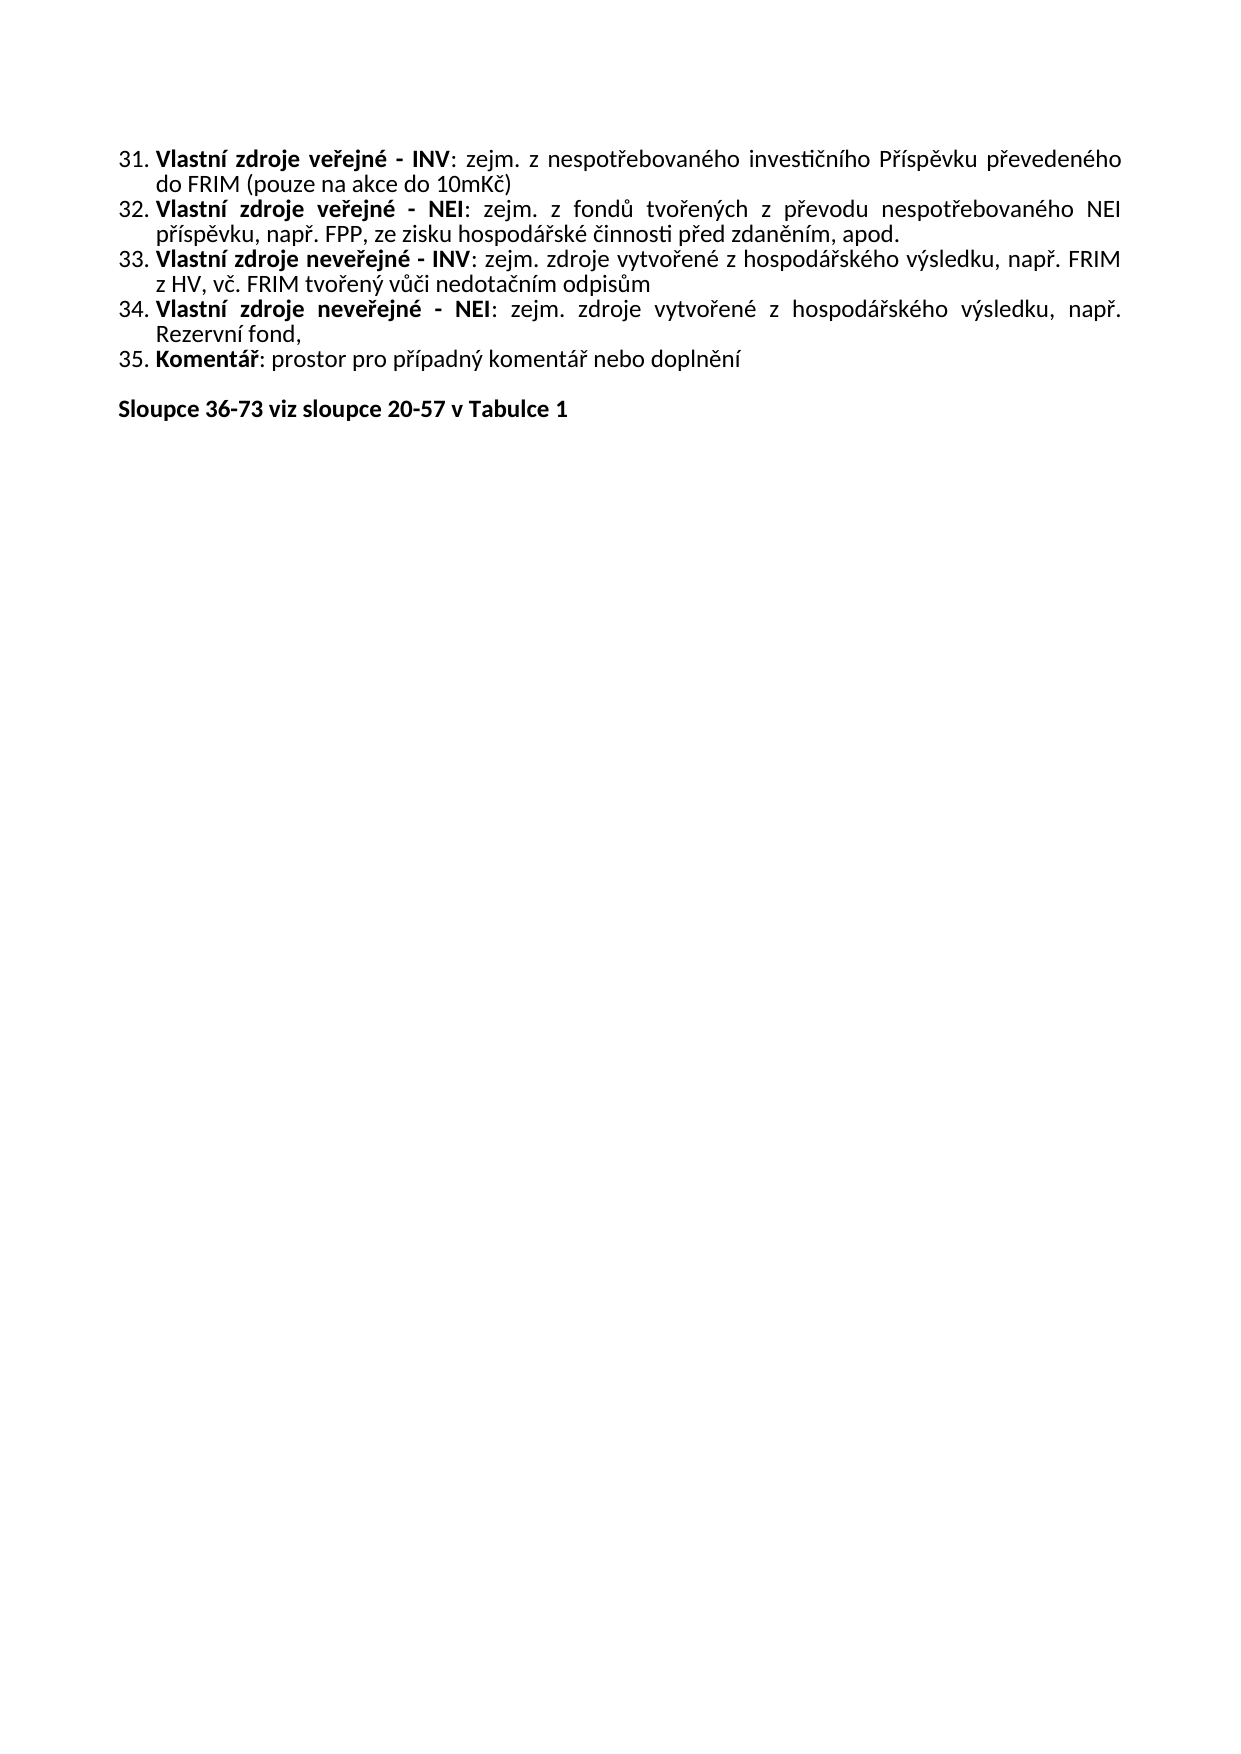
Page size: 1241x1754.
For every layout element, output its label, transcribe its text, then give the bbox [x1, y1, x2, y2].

text Sloupce 36-73 viz sloupce 20-57 v Tabulce 15.4 Tabulka 4. Přehled plánovaných stavebně-investičních projektů VVŠ do nového Programu 133 220 Rozvoj a obnova MTZ VVŠ, OP VVV a dalších programů [118, 398, 1122, 423]
list Vlastní zdroje neveřejné - INV: zejm. zdroje vytvořené z hospodářského výsledku, např. FRIM z HV, vč. FRIM tvořený vůči nedotačním odpisům [118, 248, 1122, 298]
list Vlastní zdroje veřejné - NEI: zejm. z fondů tvořených z převodu nespotřebovaného NEI příspěvku, např. FPP, ze zisku hospodářské činnosti před zdaněním, apod. [118, 198, 1122, 248]
list Vlastní zdroje neveřejné - NEI: zejm. zdroje vytvořené z hospodářského výsledku, např. Rezervní fond, [118, 298, 1122, 348]
list Vlastní zdroje veřejné - INV: zejm. z nespotřebovaného investičního Příspěvku převedeného do FRIM (pouze na akce do 10mKč) [118, 148, 1122, 198]
list Komentář: prostor pro případný komentář nebo doplnění [118, 348, 1122, 373]
